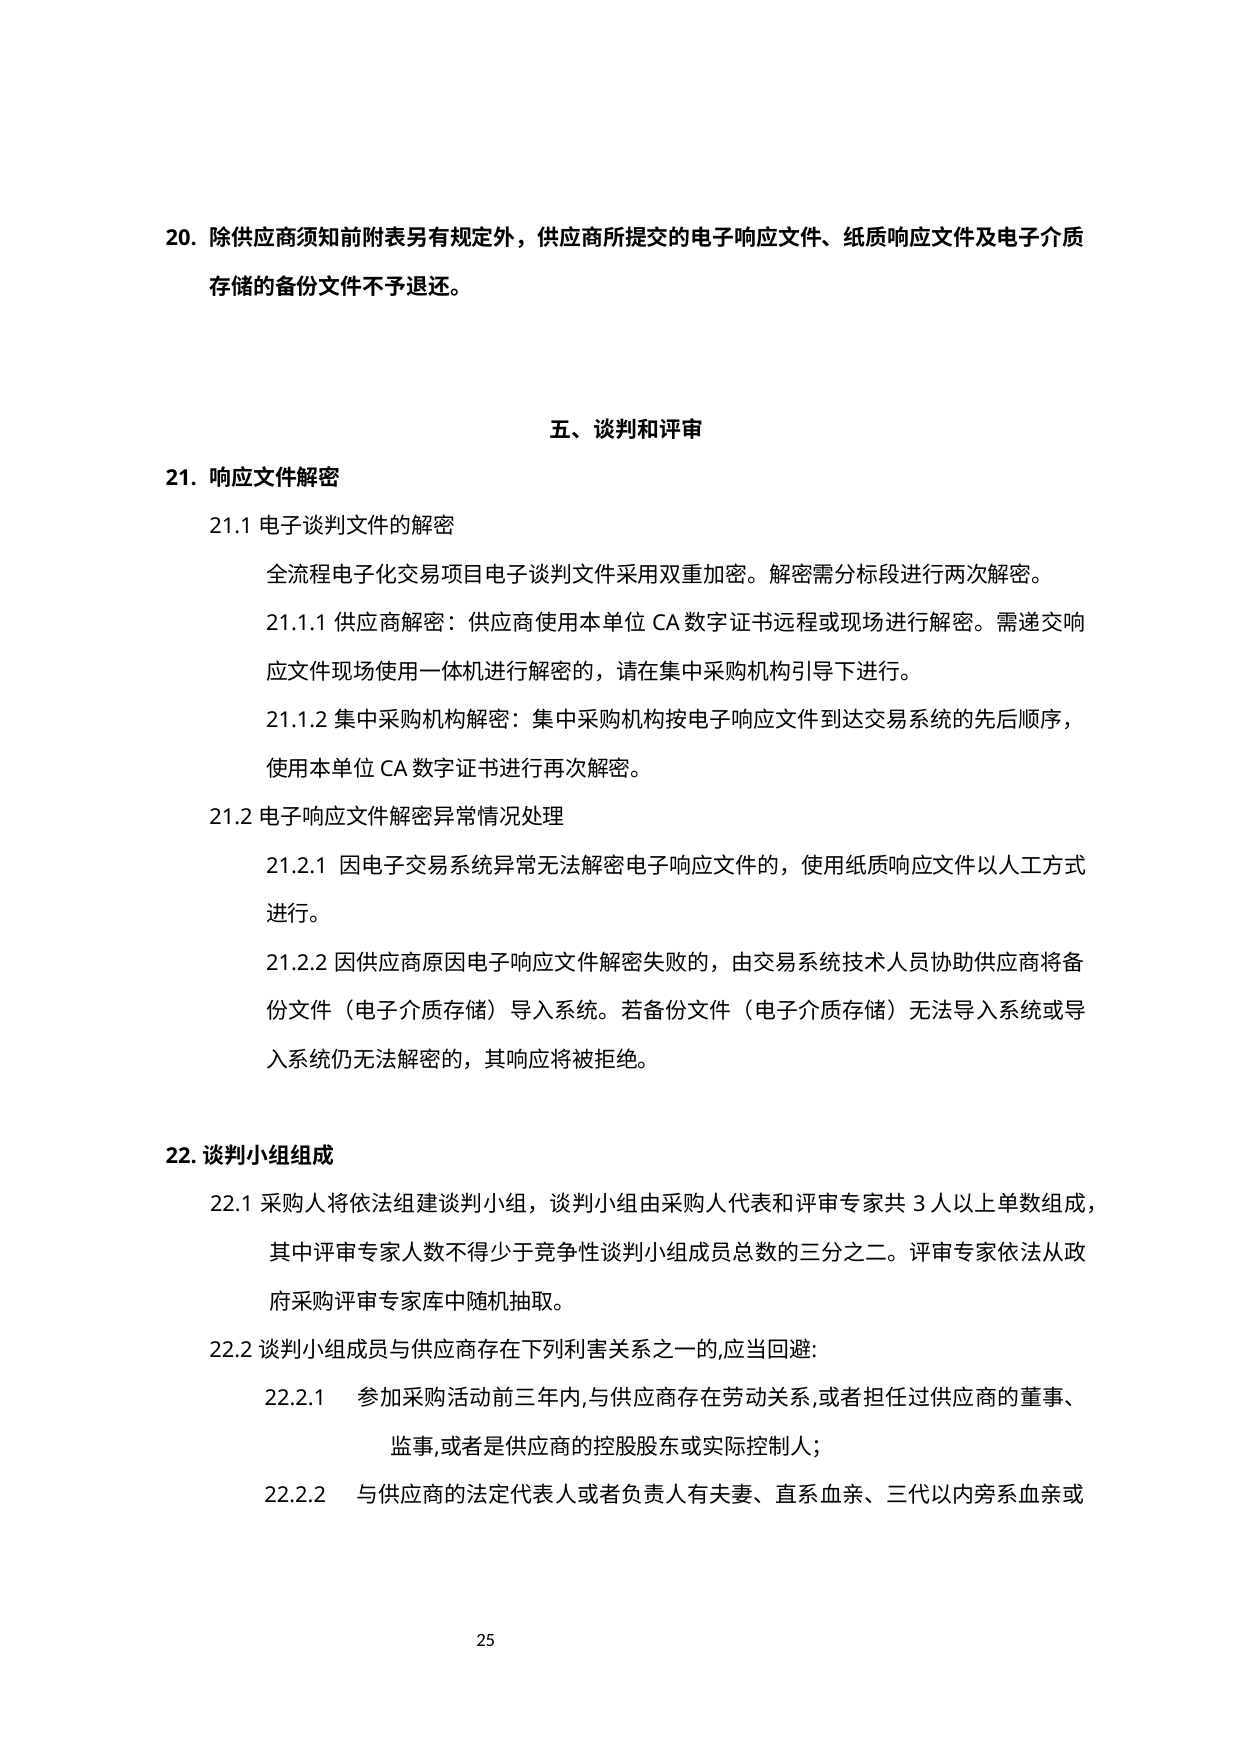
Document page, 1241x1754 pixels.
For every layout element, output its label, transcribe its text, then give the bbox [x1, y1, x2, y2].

text 21.2.2 因供应商原因电子响应文件解密失败的，由交易系统技术人员协助供应商将备份文件（电子介质存储）导入系统。若备份文件（电子介质存储）无法导入系统或导入系统仍无法解密的，其响应将被拒绝。 [266, 944, 1087, 1074]
list 响应文件解密 [165, 460, 1087, 492]
text 21.1 电子谈判文件的解密 [165, 508, 1087, 541]
text 22. 谈判小组组成 [165, 1138, 1087, 1170]
text 全流程电子化交易项目电子谈判文件采用双重加密。解密需分标段进行两次解密。 [266, 556, 1087, 589]
text 21.2.1 因电子交易系统异常无法解密电子响应文件的，使用纸质响应文件以人工方式进行。 [266, 847, 1087, 928]
text 21.1.2 集中采购机构解密：集中采购机构按电子响应文件到达交易系统的先后顺序，使用本单位CA数字证书进行再次解密。 [266, 702, 1087, 783]
text 五、谈判和评审 [165, 411, 1087, 444]
text 21.1.1 供应商解密：供应商使用本单位CA数字证书远程或现场进行解密。需递交响应文件现场使用一体机进行解密的，请在集中采购机构引导下进行。 [266, 605, 1087, 686]
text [264, 1477, 1087, 1510]
text 21.2 电子响应文件解密异常情况处理 [165, 799, 1087, 831]
text 22.1 采购人将依法组建谈判小组，谈判小组由采购人代表和评审专家共3人以上单数组成，其中评审专家人数不得少于竞争性谈判小组成员总数的三分之二。评审专家依法从政府采购评审专家库中随机抽取。 [210, 1186, 1087, 1316]
text 22.2 谈判小组成员与供应商存在下列利害关系之一的,应当回避: [209, 1332, 1087, 1364]
text 22.2.1 参加采购活动前三年内,与供应商存在劳动关系,或者担任过供应商的董事、监事,或者是供应商的控股股东或实际控制人； [264, 1380, 1087, 1461]
list 除供应商须知前附表另有规定外，供应商所提交的电子响应文件、纸质响应文件及电子介质存储的备份文件不予退还。 [165, 219, 1087, 301]
